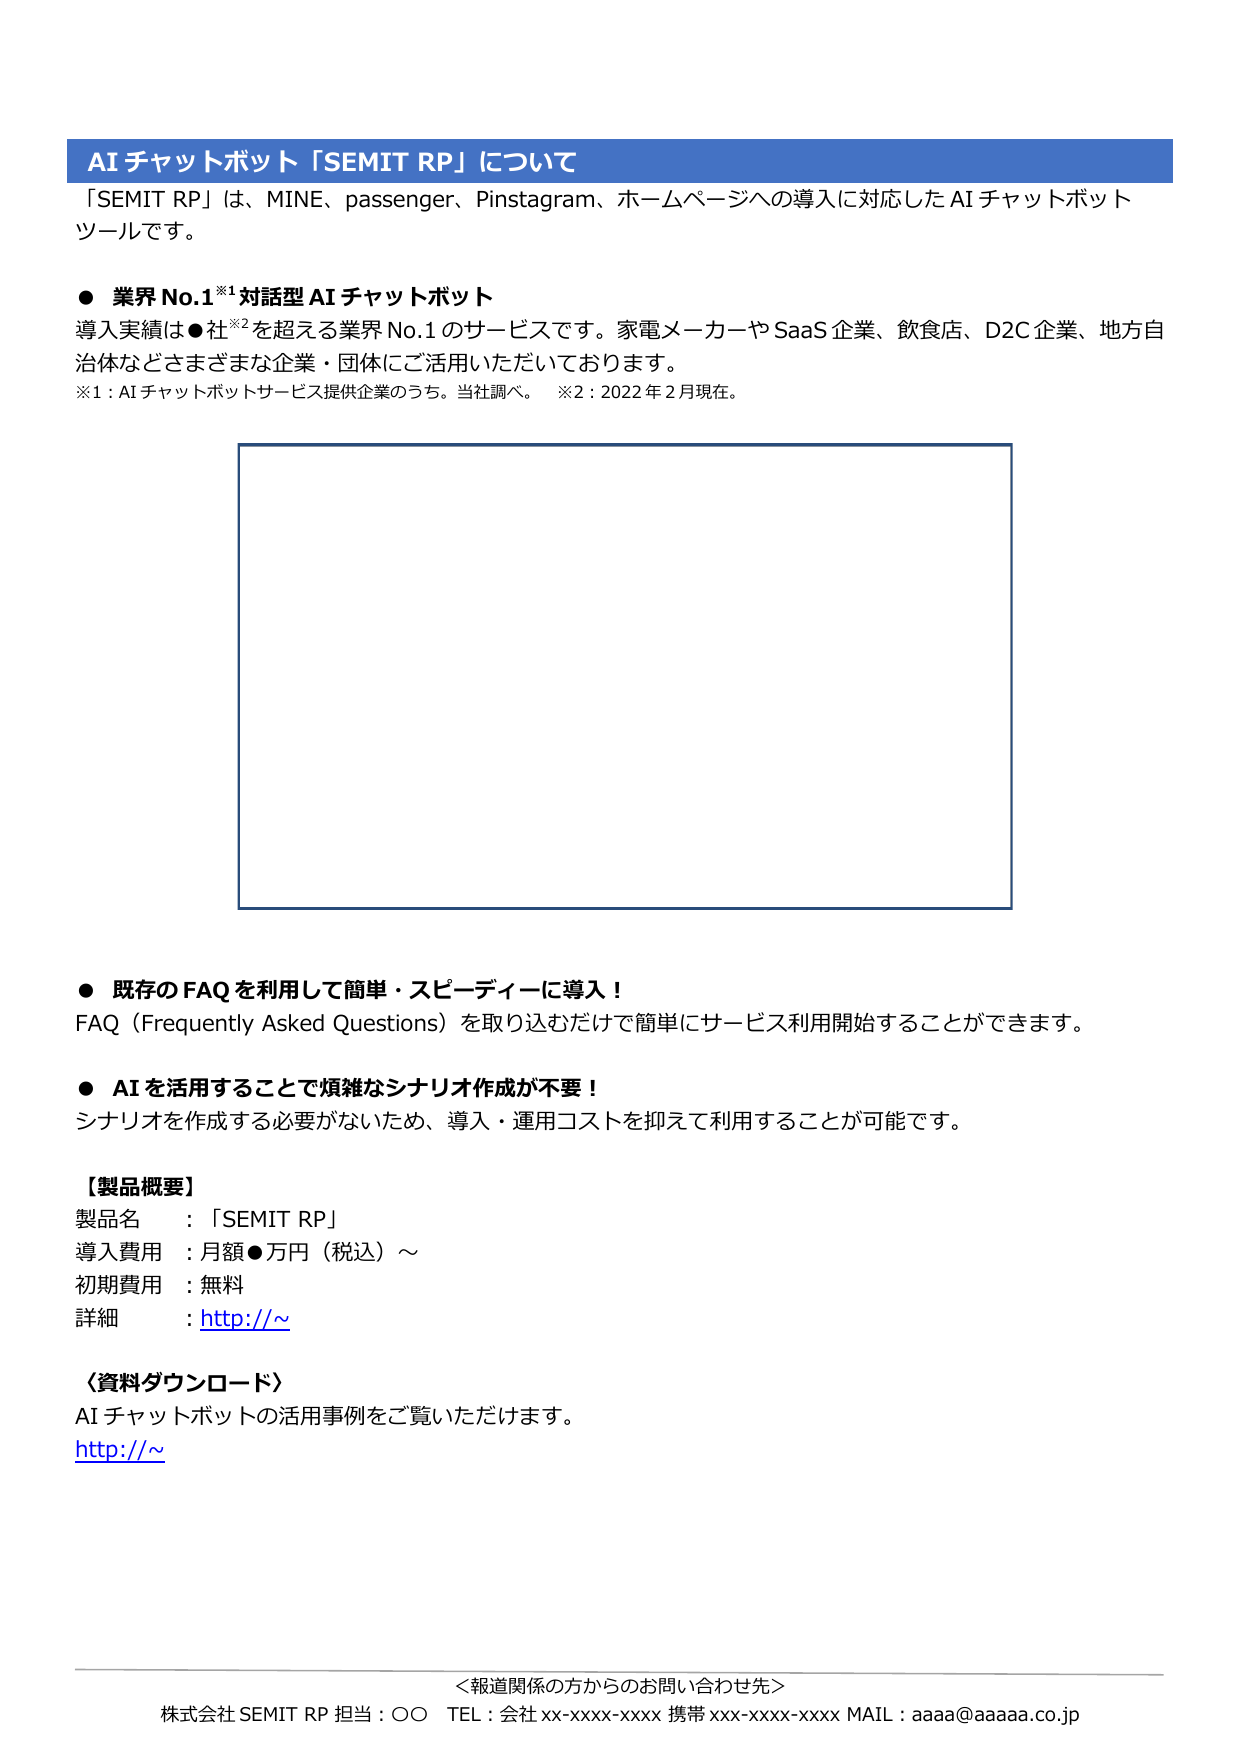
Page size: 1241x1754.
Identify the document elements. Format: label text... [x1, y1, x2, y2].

list AIを活用することで煩雑なシナリオ作成が不要！ [75, 1073, 1165, 1106]
text 「SEMIT RP」は、MINE、passenger、Pinstagram、ホームページへの導入に対応したAIチャットボットツールです。 [75, 184, 1165, 249]
text http://~ [75, 1434, 1165, 1467]
text 初期費用 ：無料 [75, 1270, 1165, 1303]
text ※1：AIチャットボットサービス提供企業のうち。当社調べ。 ※2：2022年2月現在。 [75, 381, 1165, 406]
text 導入実績は●社※2を超える業界No.1のサービスです。家電メーカーやSaaS企業、飲食店、D2C企業、地方自治体などさまざまな企業・団体にご活用いただいております。 [75, 315, 1165, 381]
text シナリオを作成する必要がないため、導入・運用コストを抑えて利用することが可能です。 [75, 1106, 1165, 1139]
text 導入費用 ：月額●万円（税込）〜 [75, 1237, 1165, 1270]
list 既存のFAQを利用して簡単・スピーディーに導入！ [75, 975, 1165, 1008]
text 【製品概要】 [75, 1172, 1165, 1204]
text 〈資料ダウンロード〉 [75, 1369, 1165, 1401]
picture [237, 443, 1013, 910]
text AIチャットボットの活用事例をご覧いただけます。 [75, 1401, 1165, 1434]
text 製品名 ：「SEMIT RP」 [75, 1204, 1165, 1237]
text 詳細 ：http://~ [75, 1303, 1165, 1336]
text FAQ（Frequently Asked Questions）を取り込むだけで簡単にサービス利用開始することができます。 [75, 1008, 1165, 1041]
text AIチャットボット「SEMIT RP」について [67, 139, 1173, 183]
list 業界No.1※1対話型AIチャットボット [75, 282, 1165, 315]
